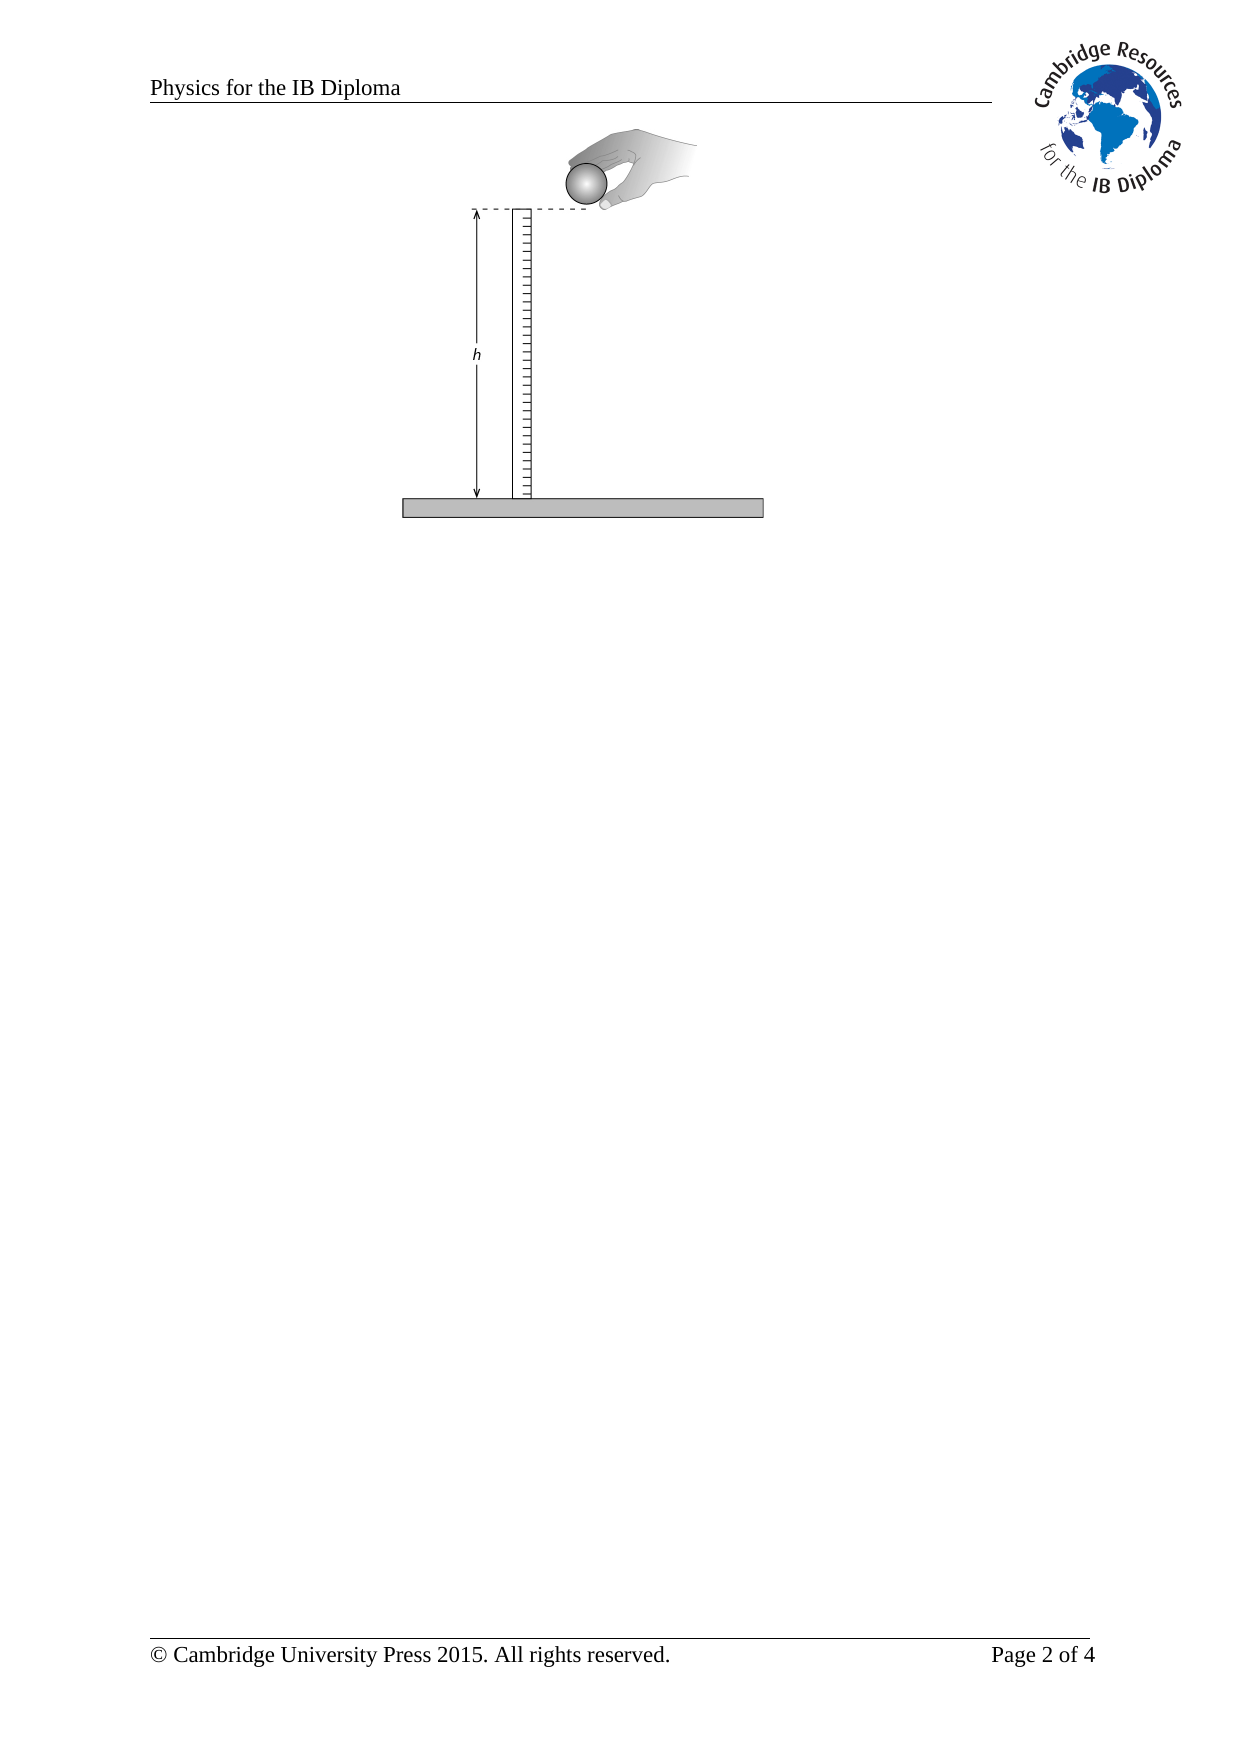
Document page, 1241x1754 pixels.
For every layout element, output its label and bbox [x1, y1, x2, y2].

picture [1034, 41, 1182, 194]
picture [402, 129, 764, 518]
